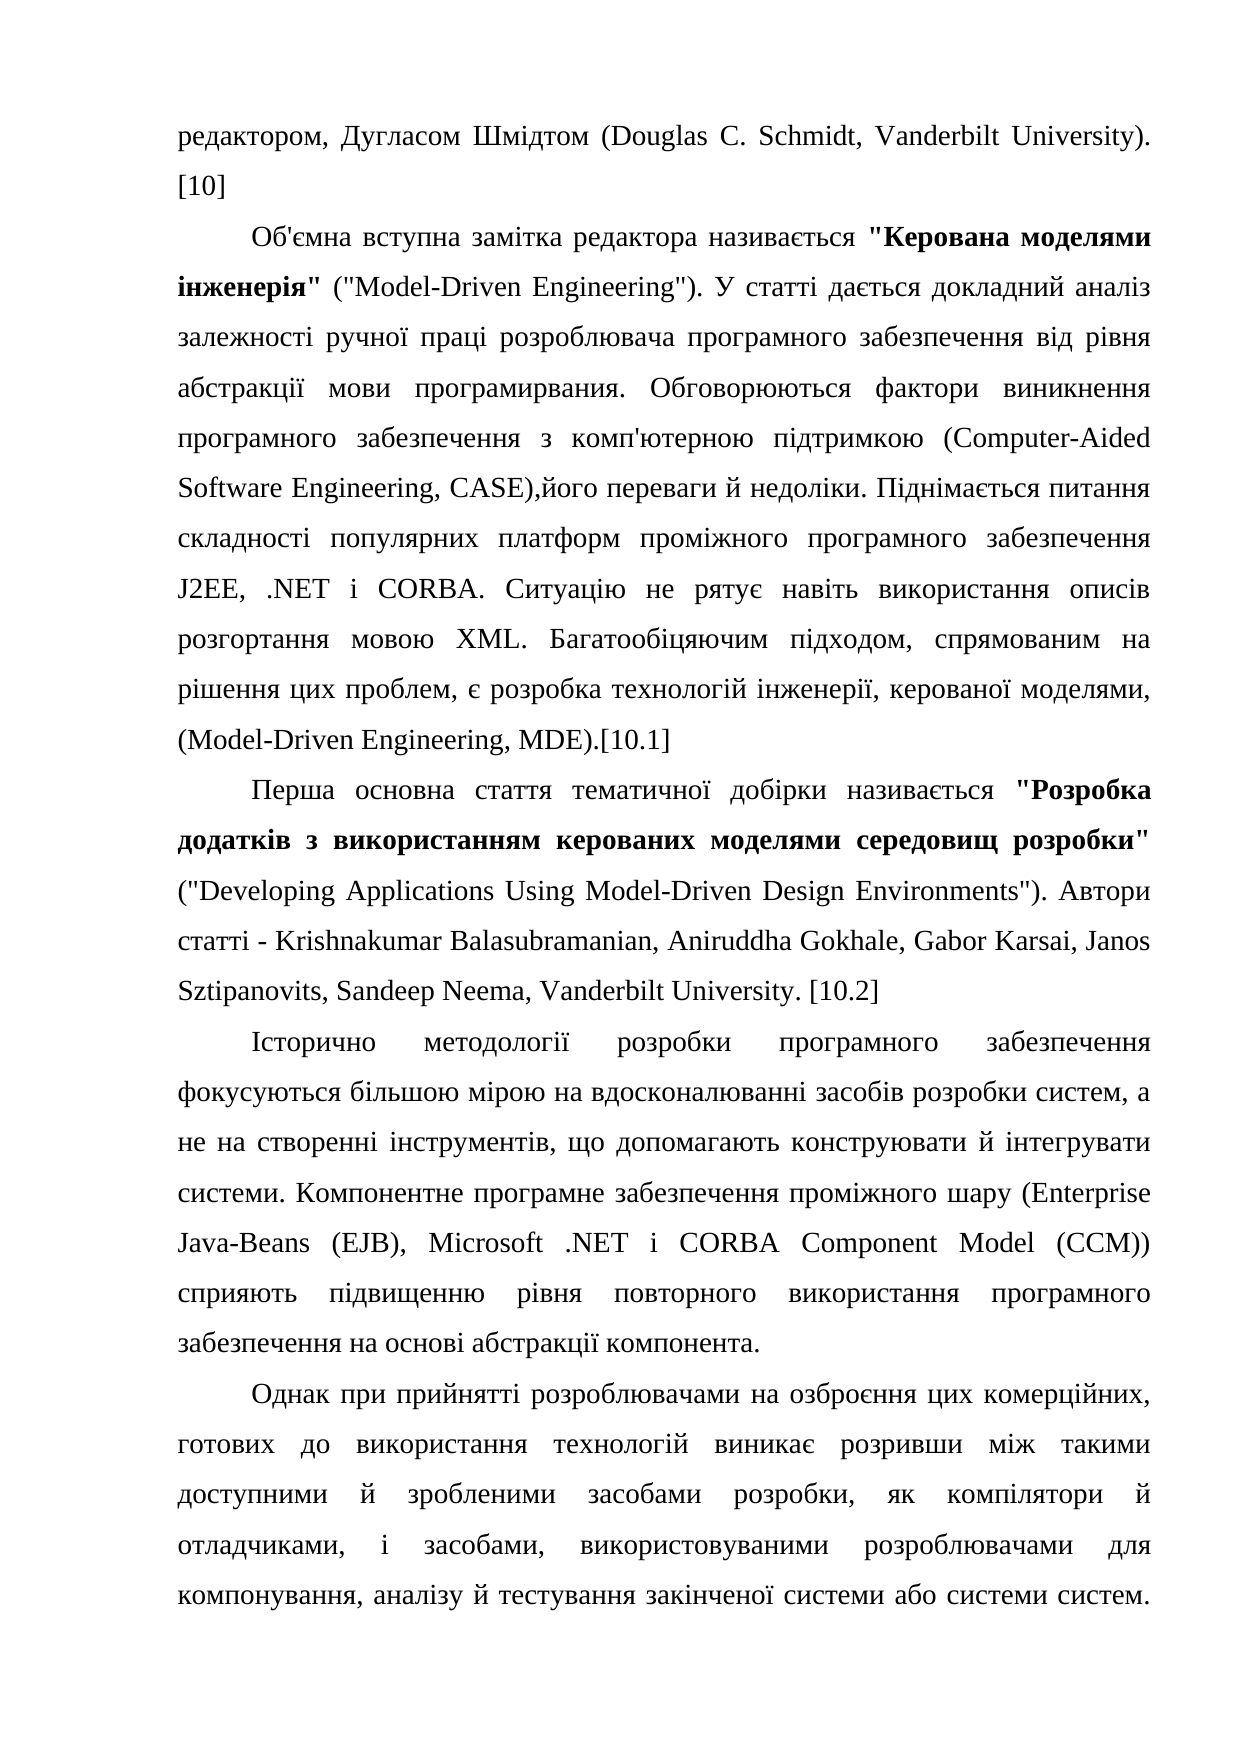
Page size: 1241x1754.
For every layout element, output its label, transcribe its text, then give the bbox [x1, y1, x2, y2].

text Об'ємна вступна замітка редактора називається "Керована моделями інженерія" ("Model-Driven Engineering"). У статті дається докладний аналіз залежності ручної праці розроблювача програмного забезпечення від рівня абстракції мови програмирвания. Обговорюються фактори виникнення програмного забезпечення з комп'ютерною підтримкою (Computer-Aided Software Engineering, CASE),його переваги й недоліки. Піднімається питання складності популярних платформ проміжного програмного забезпечення J2EE, .NET і CORBA. Ситуацію не рятує навіть використання описів розгортання мовою XML. Багатообіцяючим підходом, спрямованим на рішення цих проблем, є розробка технологій інженерії, керованої моделями, (Model-Driven Engineering, MDE).[10.1] [177, 219, 1152, 755]
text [177, 118, 1152, 202]
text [177, 1376, 1152, 1611]
text Перша основна стаття тематичної добірки називається "Розробка додатків з використанням керованих моделями середовищ розробки" ("Developing Applications Using Model-Driven Design Environments"). Автори статті - Krishnakumar Balasubramanian, Aniruddha Gokhale, Gabor Karsai, Janos Sztipanovits, Sandeep Neema, Vanderbilt University. [10.2] [177, 772, 1152, 1007]
text Історично методології розробки програмного забезпечення фокусуються більшою мірою на вдосконалюванні засобів розробки систем, а не на створенні інструментів, що допомагають конструювати й інтегрувати системи. Компонентне програмне забезпечення проміжного шару (Enterprise Java-Beans (EJB), Microsoft .NET і CORBA Component Model (CCM)) сприяють підвищенню рівня повторного використання програмного забезпечення на основі абстракції компонента. [177, 1024, 1152, 1359]
